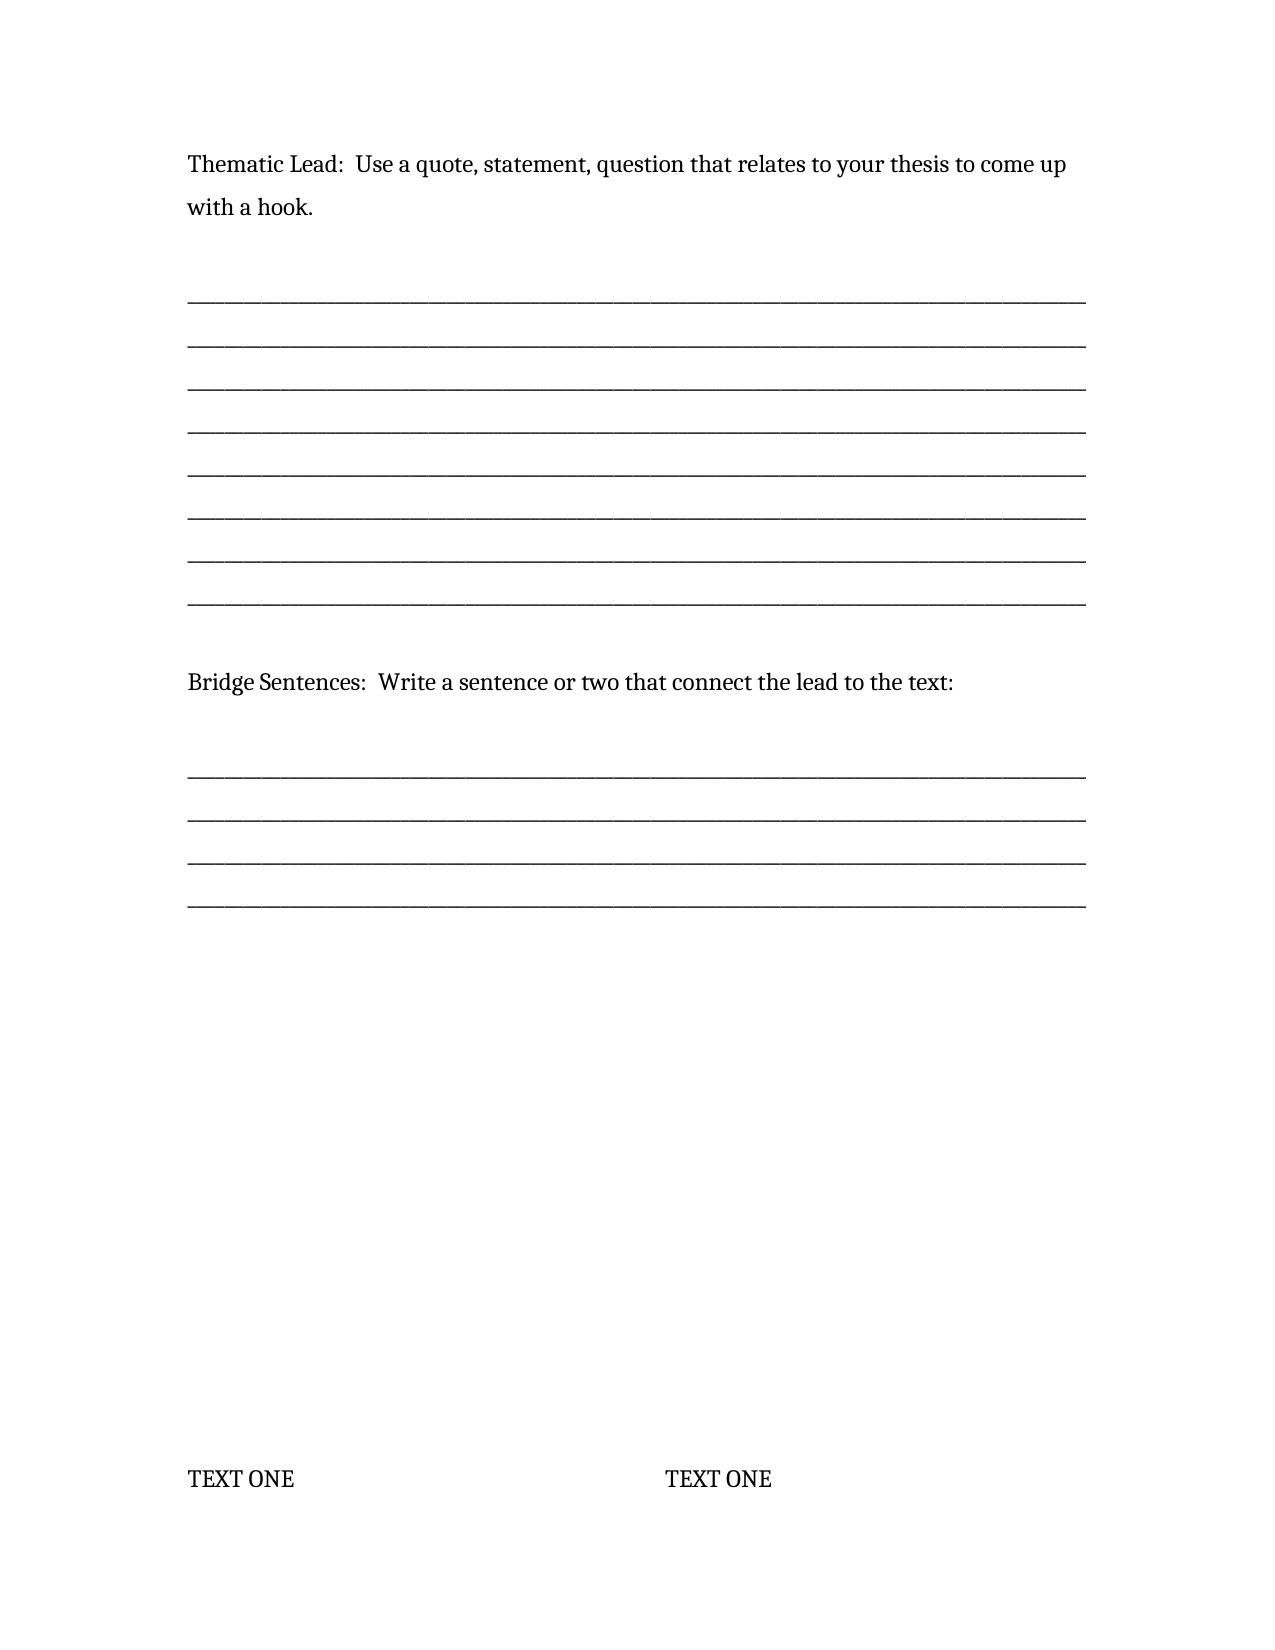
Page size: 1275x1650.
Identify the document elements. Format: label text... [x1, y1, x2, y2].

text __________________________________________________________________________________________________________________________________________________________________________________________________ [187, 366, 1087, 437]
text __________________________________________________________________________________________________________________________________________________________________________________________________ [187, 538, 1087, 610]
text __________________________________________________________________________________________________________________________________________________________________________________________________ [187, 452, 1087, 524]
text Bridge Sentences: Write a sentence or two that connect the lead to the text: [187, 667, 1087, 696]
text __________________________________________________________________________________________________________________________________________________________________________________________________ [187, 754, 1087, 826]
text __________________________________________________________________________________________________________________________________________________________________________________________________ [187, 840, 1087, 912]
text __________________________________________________________________________________________________________________________________________________________________________________________________ [187, 279, 1087, 351]
text TEXT ONE TEXT ONE [187, 1465, 1087, 1493]
text Thematic Lead: Use a quote, statement, question that relates to your thesis to come up with a hook. [187, 150, 1087, 222]
